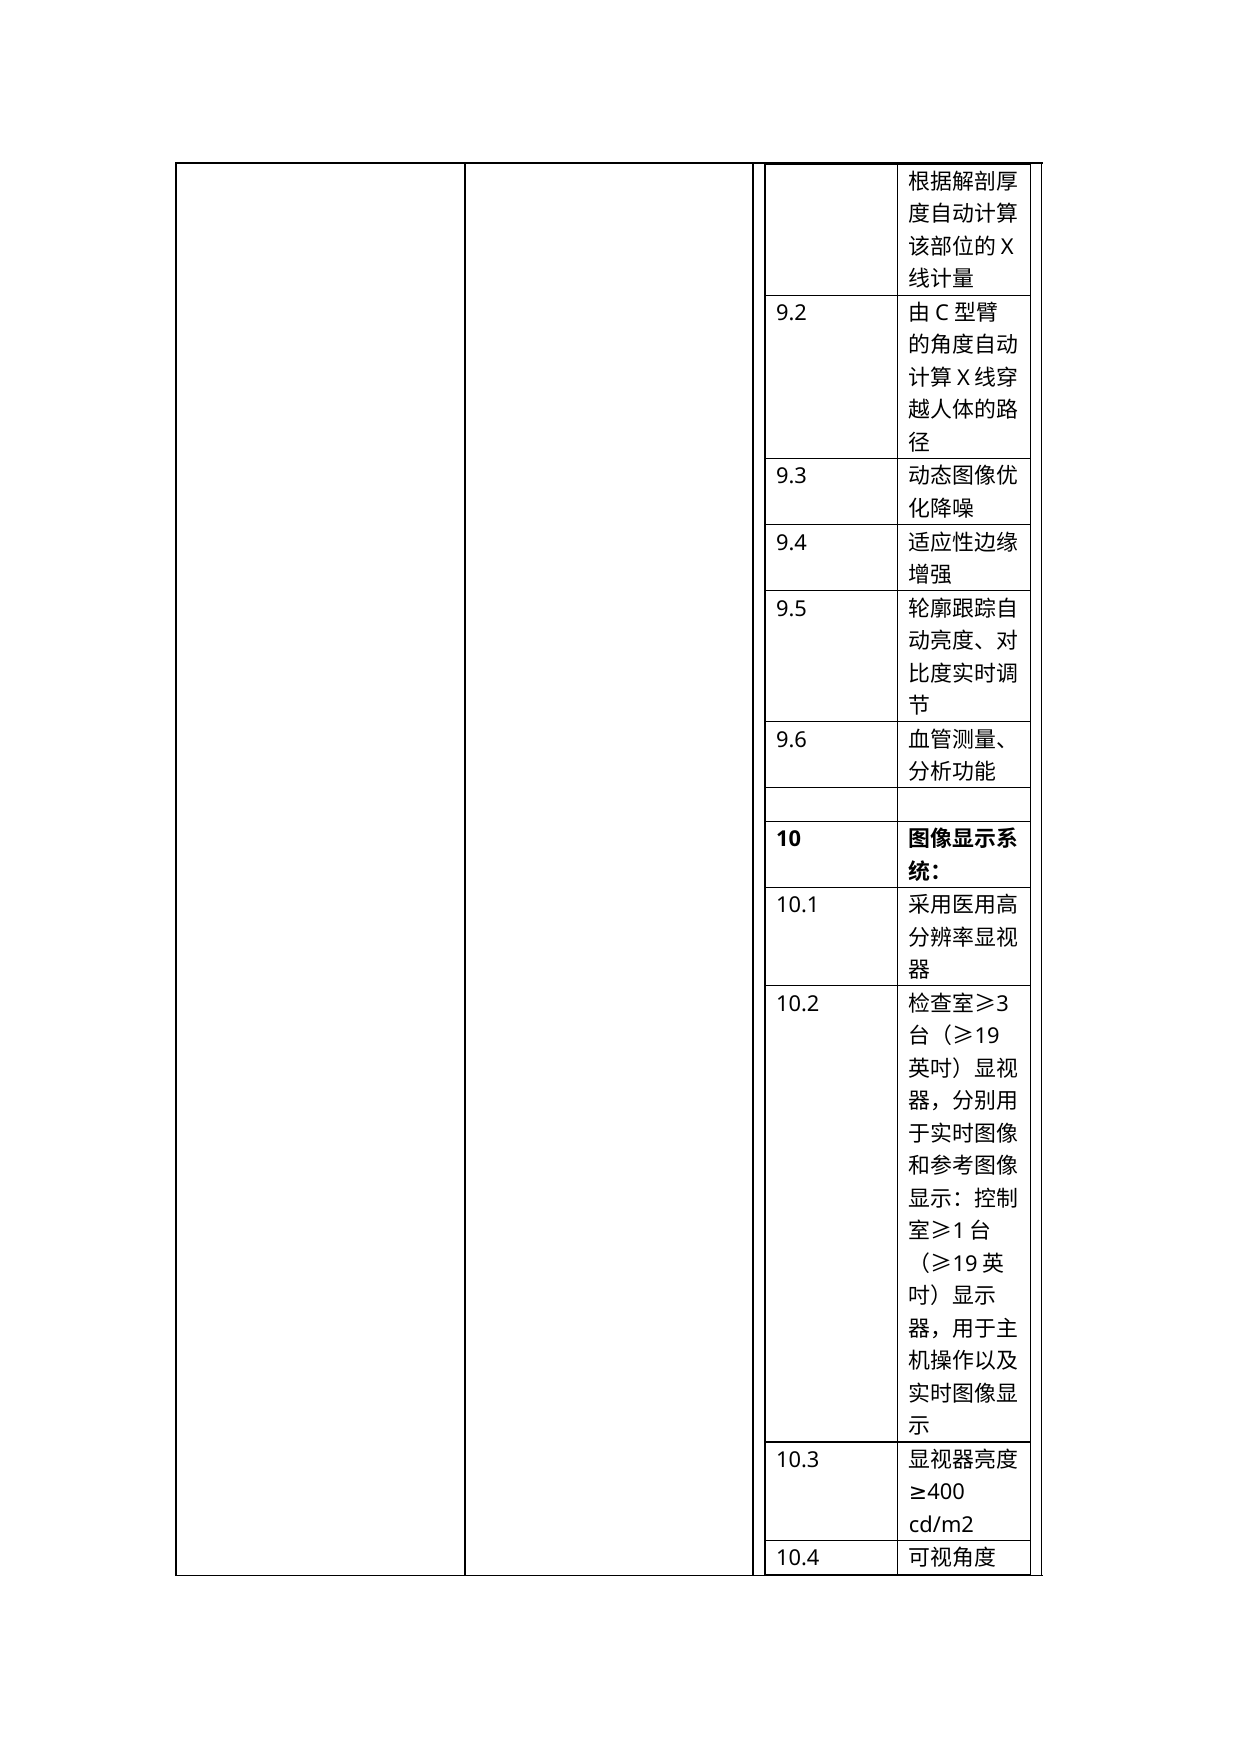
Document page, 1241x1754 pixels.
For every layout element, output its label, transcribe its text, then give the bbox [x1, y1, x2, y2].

table_cell [766, 788, 897, 821]
table_cell 1 [177, 164, 464, 1574]
table_cell [898, 722, 1030, 787]
table_cell [766, 165, 897, 295]
table_cell [766, 722, 897, 787]
table_cell [766, 888, 897, 985]
table_cell [766, 822, 897, 887]
table_cell [898, 888, 1030, 985]
table_cell [466, 164, 752, 1574]
table_cell [898, 591, 1030, 721]
table_cell [766, 296, 897, 458]
table_cell [766, 1541, 897, 1574]
table_cell [766, 1443, 897, 1540]
table_cell [898, 986, 1030, 1441]
table_cell [754, 164, 764, 1574]
table_cell [898, 525, 1030, 590]
table_cell [898, 459, 1030, 524]
table_cell [898, 1541, 1030, 1574]
table_cell [898, 296, 1030, 458]
table_cell [766, 986, 897, 1441]
table_cell [1031, 164, 1041, 1574]
table_cell [898, 788, 1030, 821]
table_cell [898, 165, 1030, 295]
table_cell [898, 1443, 1030, 1540]
table_cell [766, 525, 897, 590]
table_cell [766, 459, 897, 524]
table_cell [766, 591, 897, 721]
table_cell [898, 822, 1030, 887]
